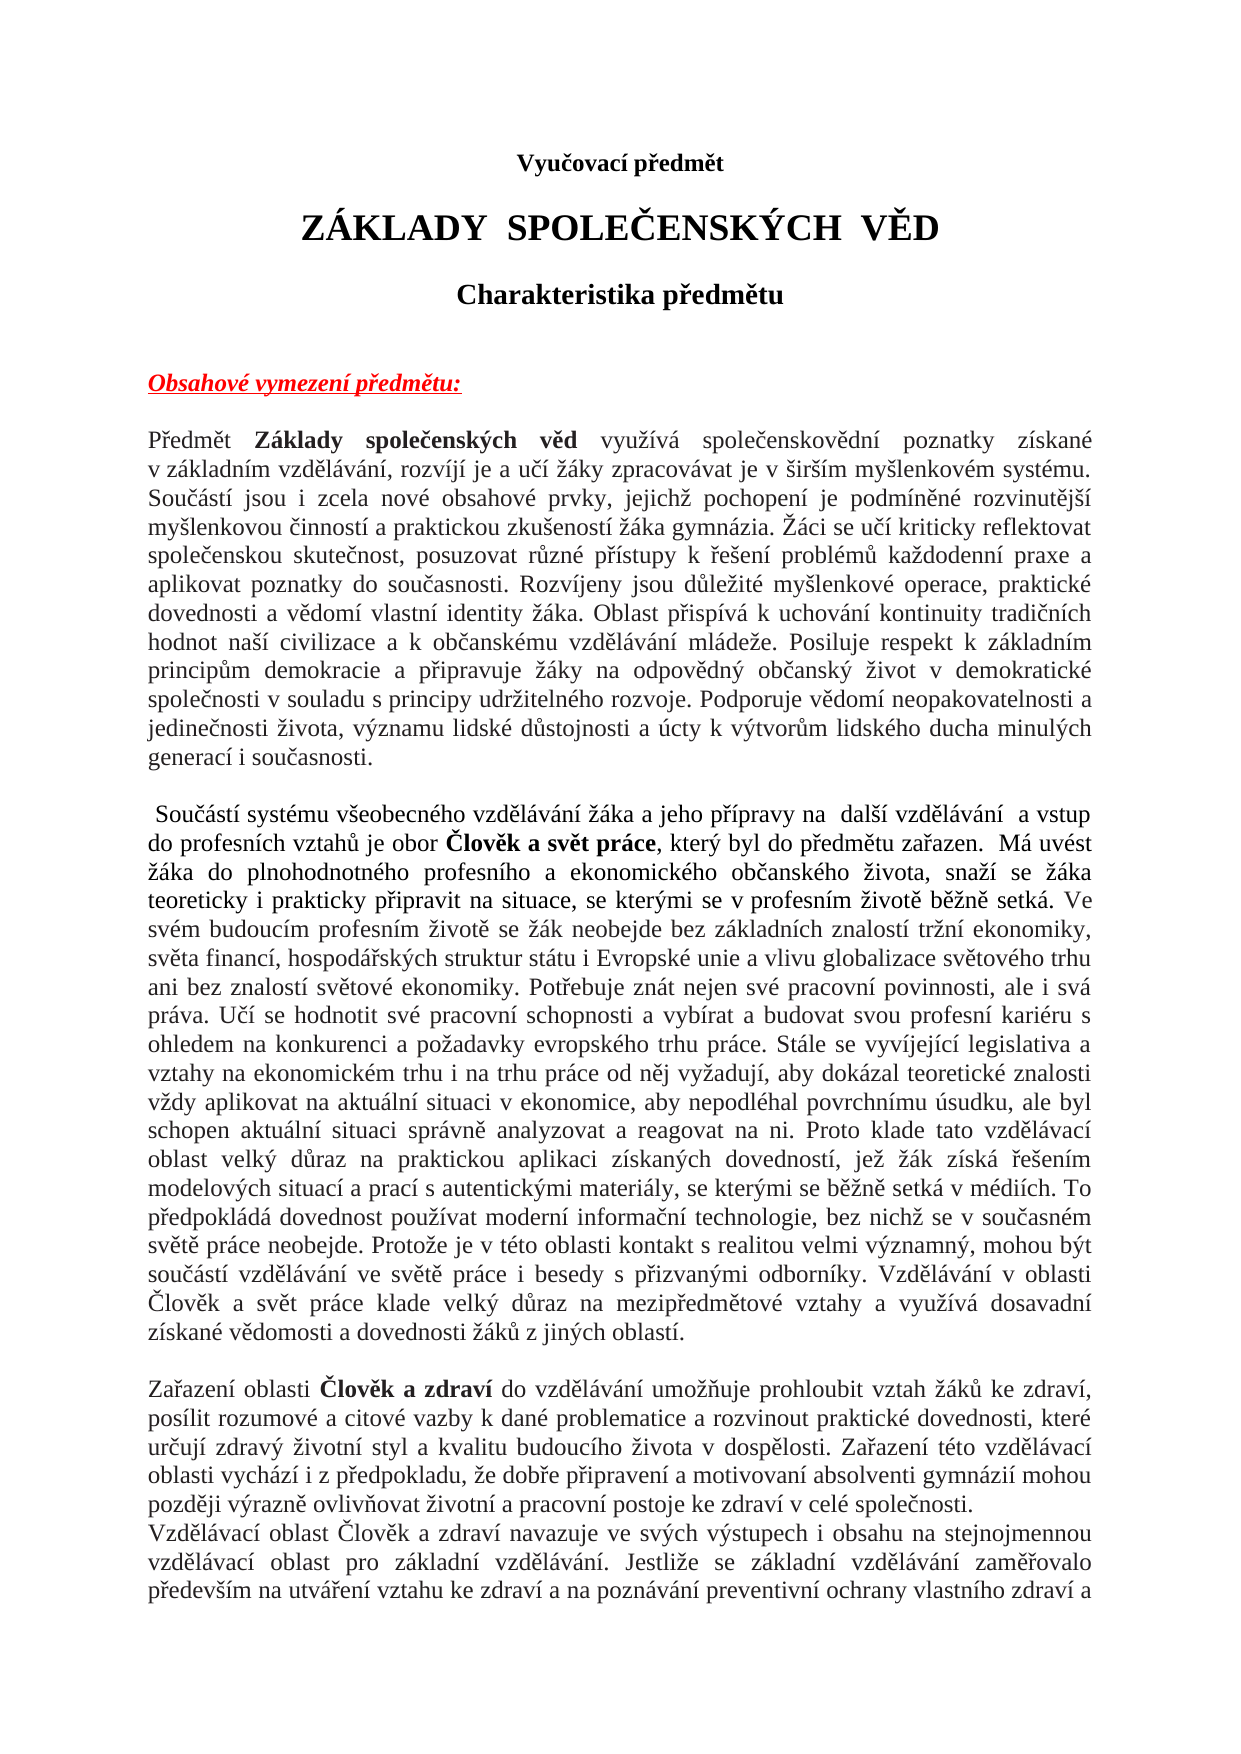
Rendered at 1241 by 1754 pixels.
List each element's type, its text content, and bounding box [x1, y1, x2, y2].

text ZÁKLADY SPOLEČENSKÝCH VĚD [148, 205, 1093, 248]
text Zařazení oblasti Člověk a zdraví do vzdělávání umožňuje prohloubit vztah žáků ke zdraví, posílit rozumové a citové vazby k dané problematice a rozvinout praktické dovednosti, které určují zdravý životní styl a kvalitu budoucího života v dospělosti. Zařazení této vzdělávací oblasti vychází i z předpokladu, že dobře připravení a motivovaní absolventi gymnázií mohou později výrazně ovlivňovat životní a pracovní postoje ke zdraví v celé společnosti. [148, 1374, 1093, 1518]
text Součástí systému všeobecného vzdělávání žáka a jeho přípravy na další vzdělávání a vstup do profesních vztahů je obor Člověk a svět práce, který byl do předmětu zařazen. Má uvést žáka do plnohodnotného profesního a ekonomického občanského života, snaží se žáka teoreticky i prakticky připravit na situace, se kterými se v profesním životě běžně setká. Ve svém budoucím profesním životě se žák neobejde bez základních znalostí tržní ekonomiky, světa financí, hospodářských struktur státu i Evropské unie a vlivu globalizace světového trhu ani bez znalostí světové ekonomiky. Potřebuje znát nejen své pracovní povinnosti, ale i svá práva. Učí se hodnotit své pracovní schopnosti a vybírat a budovat svou profesní kariéru s ohledem na konkurenci a požadavky evropského trhu práce. Stále se vyvíjející legislativa a vztahy na ekonomickém trhu i na trhu práce od něj vyžadují, aby dokázal teoretické znalosti vždy aplikovat na aktuální situaci v ekonomice, aby nepodléhal povrchnímu úsudku, ale byl schopen aktuální situaci správně analyzovat a reagovat na ni. Proto klade tato vzdělávací oblast velký důraz na praktickou aplikaci získaných dovedností, jež žák získá řešením modelových situací a prací s autentickými materiály, se kterými se běžně setká v médiích. To předpokládá dovednost používat moderní informační technologie, bez nichž se v současném světě práce neobejde. Protože je v této oblasti kontakt s realitou velmi významný, mohou být součástí vzdělávání ve světě práce i besedy s přizvanými odborníky. Vzdělávání v oblasti Člověk a svět práce klade velký důraz na mezipředmětové vztahy a využívá dosavadní získané vědomosti a dovednosti žáků z jiných oblastí. [148, 799, 1093, 1346]
text Obsahové vymezení předmětu: [148, 368, 1093, 397]
text Vyučovací předmět [148, 148, 1093, 176]
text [148, 1518, 1093, 1604]
text Charakteristika předmětu [148, 277, 1093, 311]
text Předmět Základy společenských věd využívá společenskovědní poznatky získané v základním vzdělávání, rozvíjí je a učí žáky zpracovávat je v širším myšlenkovém systému. Součástí jsou i zcela nové obsahové prvky, jejichž pochopení je podmíněné rozvinutější myšlenkovou činností a praktickou zkušeností žáka gymnázia. Žáci se učí kriticky reflektovat společenskou skutečnost, posuzovat různé přístupy k řešení problémů každodenní praxe a aplikovat poznatky do současnosti. Rozvíjeny jsou důležité myšlenkové operace, praktické dovednosti a vědomí vlastní identity žáka. Oblast přispívá k uchování kontinuity tradičních hodnot naší civilizace a k občanskému vzdělávání mládeže. Posiluje respekt k základním principům demokracie a připravuje žáky na odpovědný občanský život v demokratické společnosti v souladu s principy udržitelného rozvoje. Podporuje vědomí neopakovatelnosti a jedinečnosti života, významu lidské důstojnosti a úcty k výtvorům lidského ducha minulých generací i současnosti. [148, 426, 1093, 771]
